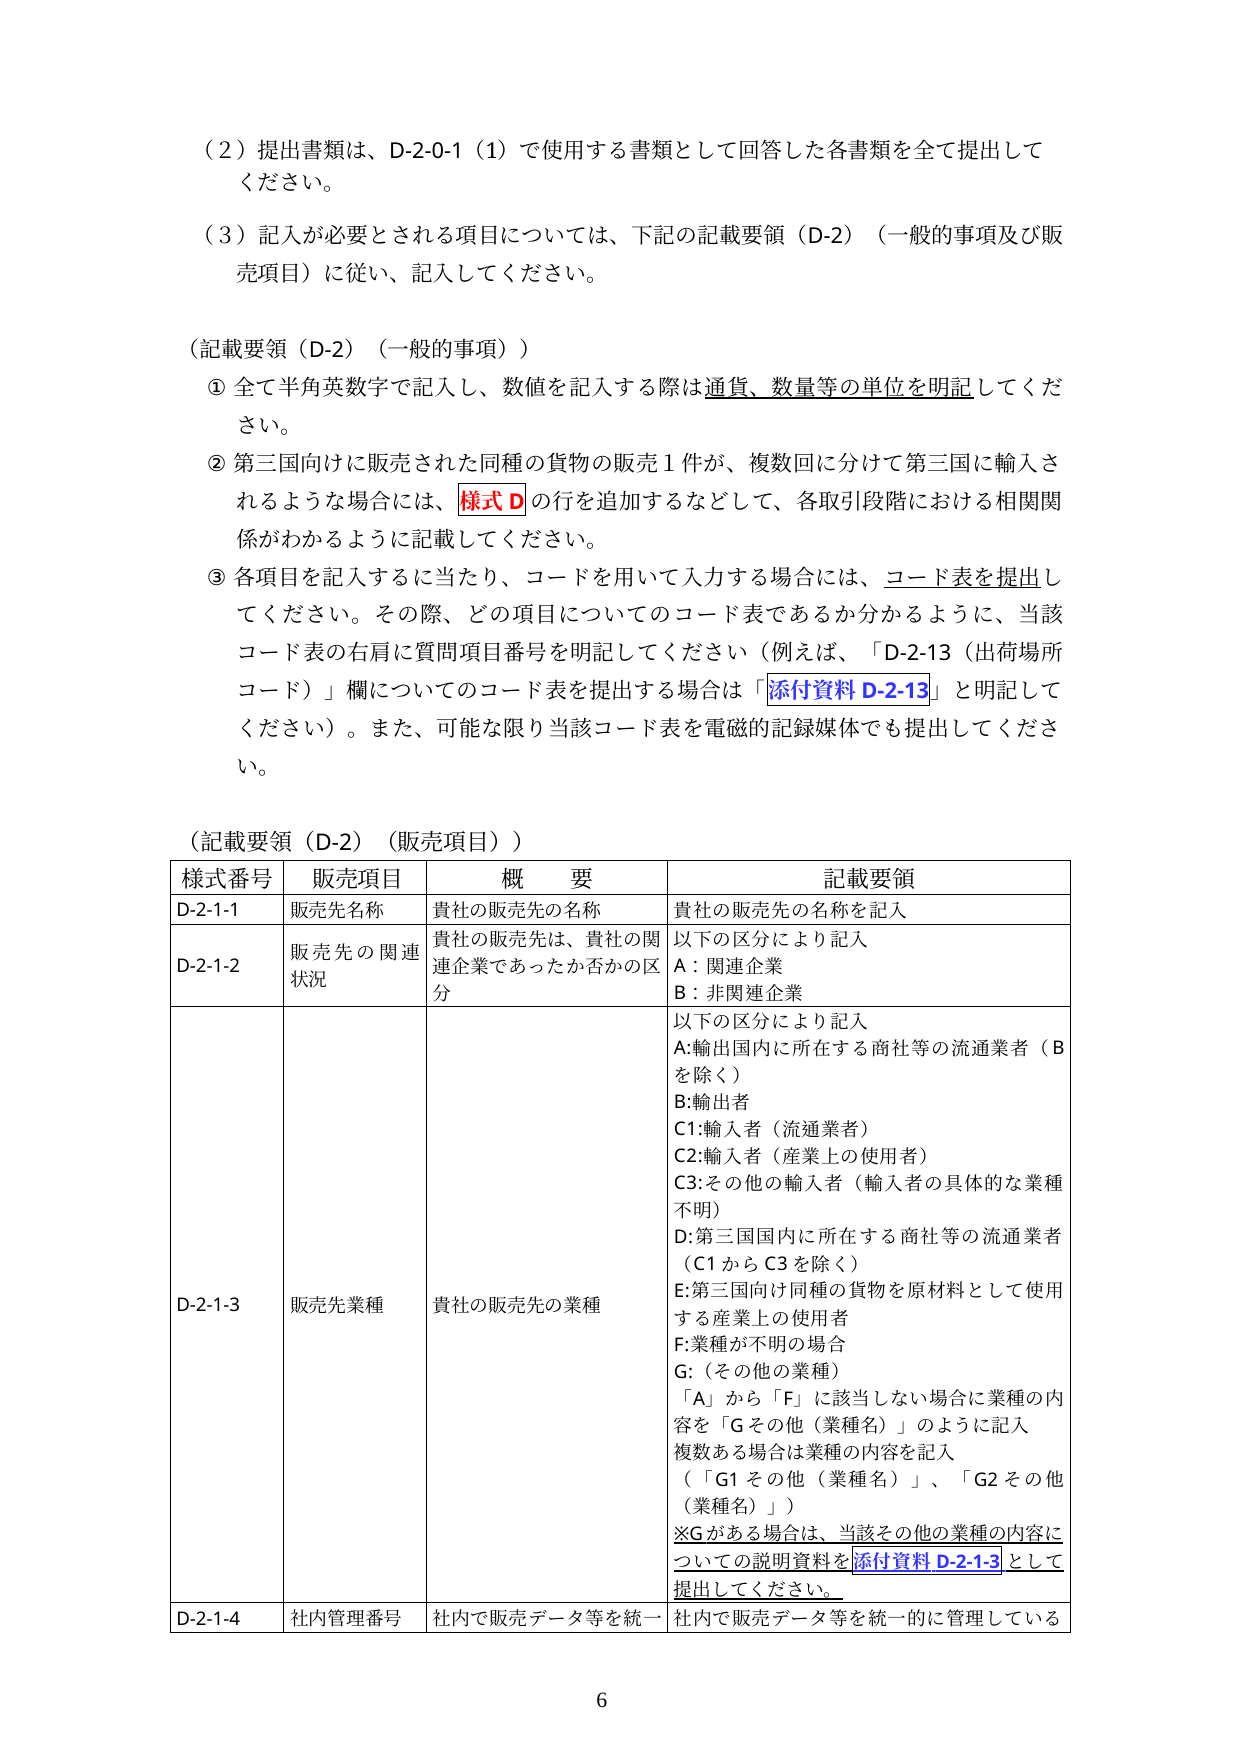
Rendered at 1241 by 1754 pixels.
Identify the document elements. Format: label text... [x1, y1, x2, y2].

text ① 全て半角英数字で記入し、数値を記入する際は通貨、数量等の単位を明記してください。 [207, 367, 1063, 443]
text ③ 各項目を記入するに当たり、コードを用いて入力する場合には、コード表を提出してください。その際、どの項目についてのコード表であるか分かるように、当該コード表の右肩に質問項目番号を明記してください（例えば、「D-2-13（出荷場所コード）」欄についてのコード表を提出する場合は「添付資料D-2-13」と明記してください）。また、可能な限り当該コード表を電磁的記録媒体でも提出してください。 [207, 557, 1063, 784]
table_cell 貴社の販売先は、貴社の関連企業であったか否かの区分 [427, 925, 667, 1006]
table_header 販売項目 [284, 861, 426, 894]
table_cell 社内で販売データ等を統一的に管理している番号（リファレンス番号等）を記入 [668, 1603, 1070, 1632]
table_header 概 要 [427, 861, 667, 894]
text （２）提出書類は、D-2-0-1（1）で使用する書類として回答した各書類を全て提出してください。 [192, 133, 1063, 196]
table_cell 貴社の販売先の名称を記入 [668, 895, 1070, 923]
table_cell D-2-1-2 [171, 925, 283, 1006]
table_cell D-2-1-4 [171, 1603, 283, 1632]
table_cell 販売先名称 [284, 895, 426, 923]
table_cell 販売先業種 [284, 1007, 426, 1602]
table_header 様式番号 [171, 861, 283, 894]
table_cell 貴社の販売先の名称 [427, 895, 667, 923]
table_cell 以下の区分により記入 A:輸出国内に所在する商社等の流通業者（Bを除く） B:輸出者 C1:輸入者（流通業者） C2:輸入者（産業上の使用者） C3:その他の輸入者（輸入者の具体的な業種不明） D:第三国国内に所在する商社等の流通業者（C1からC3を除く） E:第三国向け同種の貨物を原材料として使用する産業上の使用者 F:業種が不明の場合 G:（その他の業種） 「A」から「F」に該当しない場合に業種の内容を「Gその他（業種名）」のように記入 複数ある場合は業種の内容を記入 （「G1その他（業種名）」、「G2その他（業種名）」） ※Gがある場合は、当該その他の業種の内容についての説明資料を添付資料D-2-1-3として提出してください。 [668, 1007, 1070, 1602]
text （３）記入が必要とされる項目については、下記の記載要領（D-2）（一般的事項及び販売項目）に従い、記入してください。 [192, 215, 1063, 291]
table_header 記載要領 [668, 861, 1070, 894]
table_cell 社内管理番号 [284, 1603, 426, 1632]
text （記載要領（D-2）（販売項目）） [177, 822, 1063, 860]
text （記載要領（D-2）（一般的事項）） [177, 329, 1063, 367]
text ② 第三国向けに販売された同種の貨物の販売１件が、複数回に分けて第三国に輸入されるような場合には、様式Dの行を追加するなどして、各取引段階における相関関係がわかるように記載してください。 [207, 443, 1063, 557]
table_cell 以下の区分により記入 A：関連企業 B：非関連企業 [668, 925, 1070, 1006]
table_cell 貴社の販売先の業種 [427, 1007, 667, 1602]
table_cell D-2-1-3 [171, 1007, 283, 1602]
table_cell D-2-1-1 [171, 895, 283, 923]
table_cell 販売先の関連状況 [284, 925, 426, 1006]
table_cell 社内で販売データ等を統一的に管理している番号（リファレンス番号等） [427, 1603, 667, 1632]
